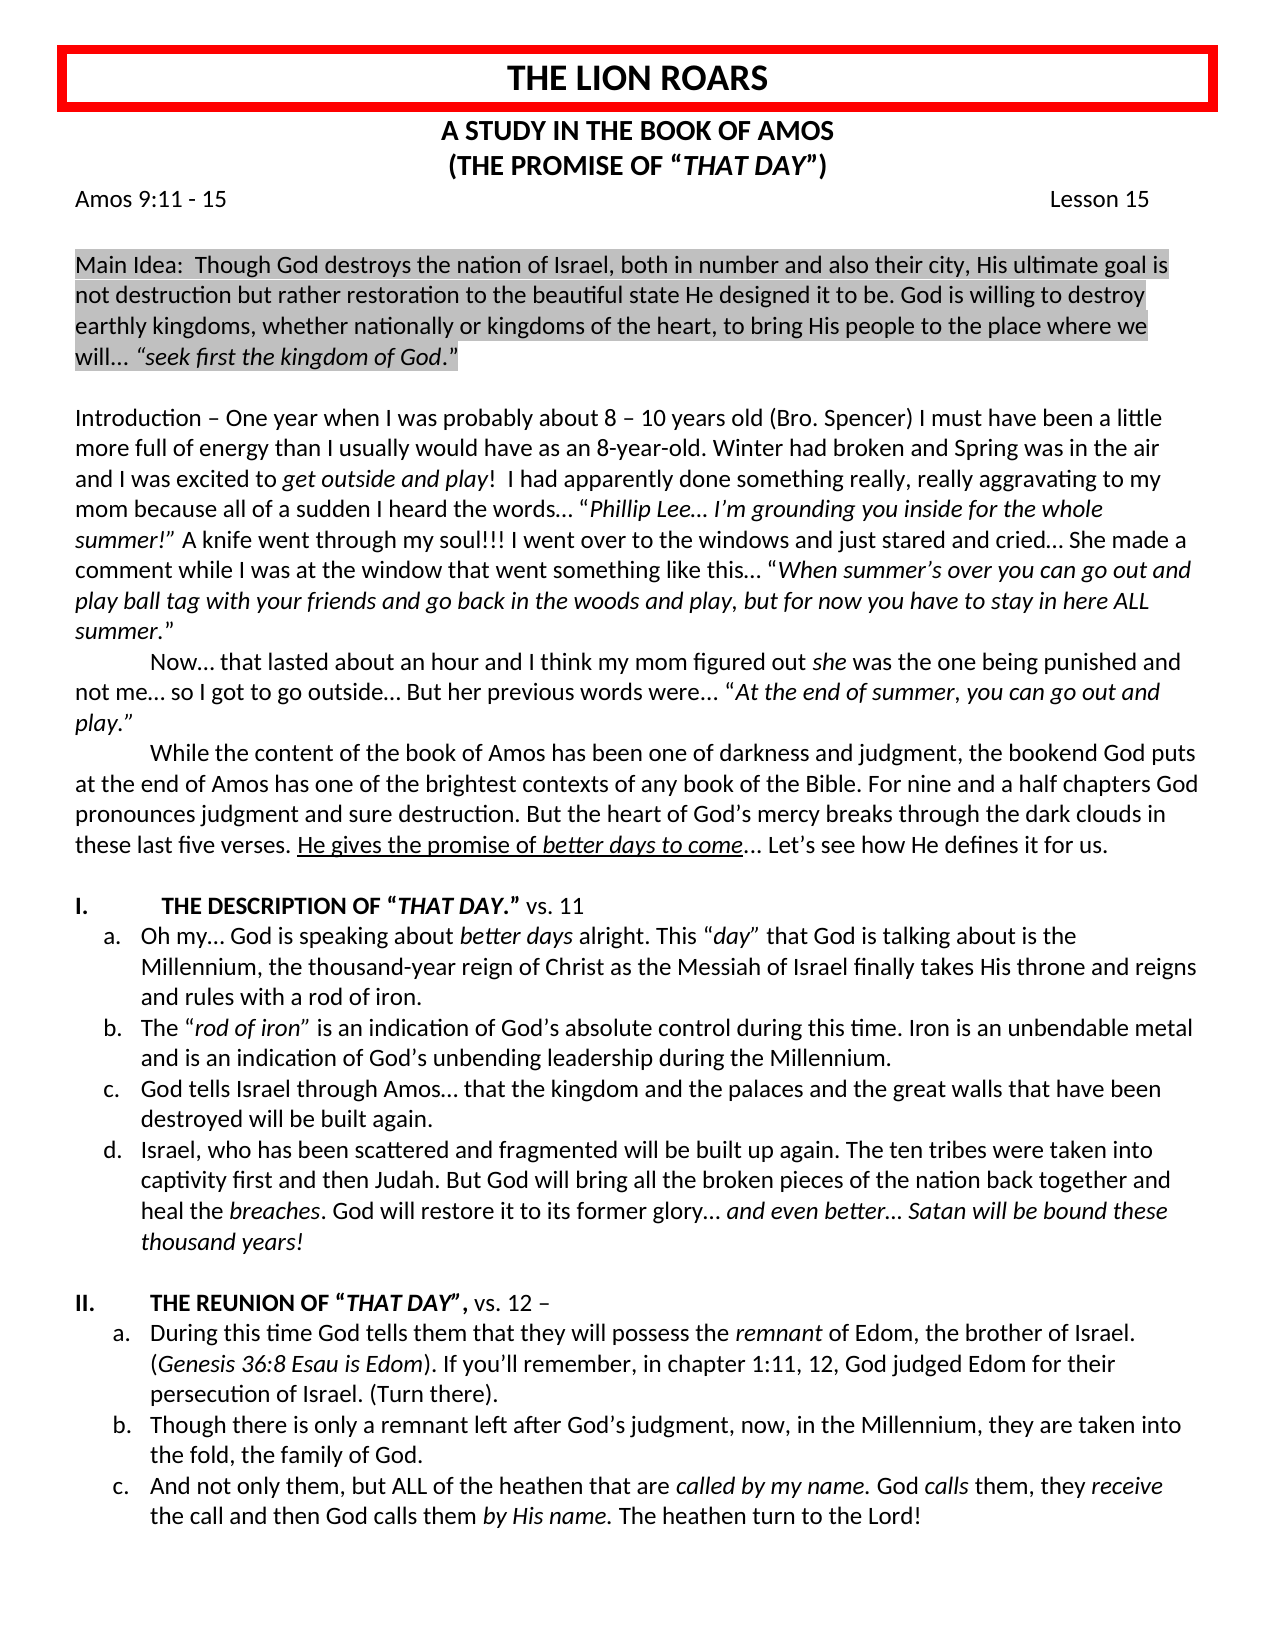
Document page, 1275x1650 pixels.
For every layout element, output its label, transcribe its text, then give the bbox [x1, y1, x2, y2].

list God tells Israel through Amos… that the kingdom and the palaces and the great walls that have been destroyed will be built again. [103, 1073, 1200, 1134]
list The “rod of iron” is an indication of God’s absolute control during this time. Iron is an unbendable metal and is an indication of God’s unbending leadership during the Millennium. [103, 1012, 1200, 1073]
list Israel, who has been scattered and fragmented will be built up again. The ten tribes were taken into captivity first and then Judah. But God will bring all the broken pieces of the nation back together and heal the breaches. God will restore it to its former glory… and even better… Satan will be bound these thousand years! [103, 1134, 1200, 1256]
text While the content of the book of Amos has been one of darkness and judgment, the bookend God puts at the end of Amos has one of the brightest contexts of any book of the Bible. For nine and a half chapters God pronounces judgment and sure destruction. But the heart of God’s mercy breaks through the dark clouds in these last five verses. He gives the promise of better days to come... Let’s see how He defines it for us. [75, 737, 1200, 859]
list During this time God tells them that they will possess the remnant of Edom, the brother of Israel. (Genesis 36:8 Esau is Edom). If you’ll remember, in chapter 1:11, 12, God judged Edom for their persecution of Israel. (Turn there). [112, 1317, 1200, 1409]
text THE LION ROARS [67, 54, 1208, 102]
text (THE PROMISE OF “THAT DAY”) [75, 147, 1200, 183]
text Now… that lasted about an hour and I think my mom figured out she was the one being punished and not me… so I got to go outside… But her previous words were... “At the end of summer, you can go out and play.” [75, 646, 1200, 737]
text Main Idea: Though God destroys the nation of Israel, both in number and also their city, His ultimate goal is not destruction but rather restoration to the beautiful state He designed it to be. God is willing to destroy earthly kingdoms, whether nationally or kingdoms of the heart, to bring His people to the place where we will... “seek first the kingdom of God.” [75, 249, 1200, 371]
list And not only them, but ALL of the heathen that are called by my name. God calls them, they receive the call and then God calls them by His name. The heathen turn to the Lord! [112, 1470, 1200, 1531]
text A STUDY IN THE BOOK OF AMOS [75, 112, 1200, 147]
text Amos 9:11 - 15 Lesson 15 [75, 183, 1200, 213]
list Though there is only a remnant left after God’s judgment, now, in the Millennium, they are taken into the fold, the family of God. [112, 1409, 1200, 1470]
list THE DESCRIPTION OF “THAT DAY.” vs. 11 [75, 890, 1200, 921]
list Oh my… God is speaking about better days alright. This “day” that God is talking about is the Millennium, the thousand-year reign of Christ as the Messiah of Israel finally takes His throne and reigns and rules with a rod of iron. [103, 921, 1200, 1012]
list THE REUNION OF “THAT DAY”, vs. 12 – [75, 1287, 1200, 1317]
text Introduction – One year when I was probably about 8 – 10 years old (Bro. Spencer) I must have been a little more full of energy than I usually would have as an 8-year-old. Winter had broken and Spring was in the air and I was excited to get outside and play! I had apparently done something really, really aggravating to my mom because all of a sudden I heard the words… “Phillip Lee… I’m grounding you inside for the whole summer!” A knife went through my soul!!! I went over to the windows and just stared and cried… She made a comment while I was at the window that went something like this… “When summer’s over you can go out and play ball tag with your friends and go back in the woods and play, but for now you have to stay in here ALL summer.” [75, 402, 1200, 646]
